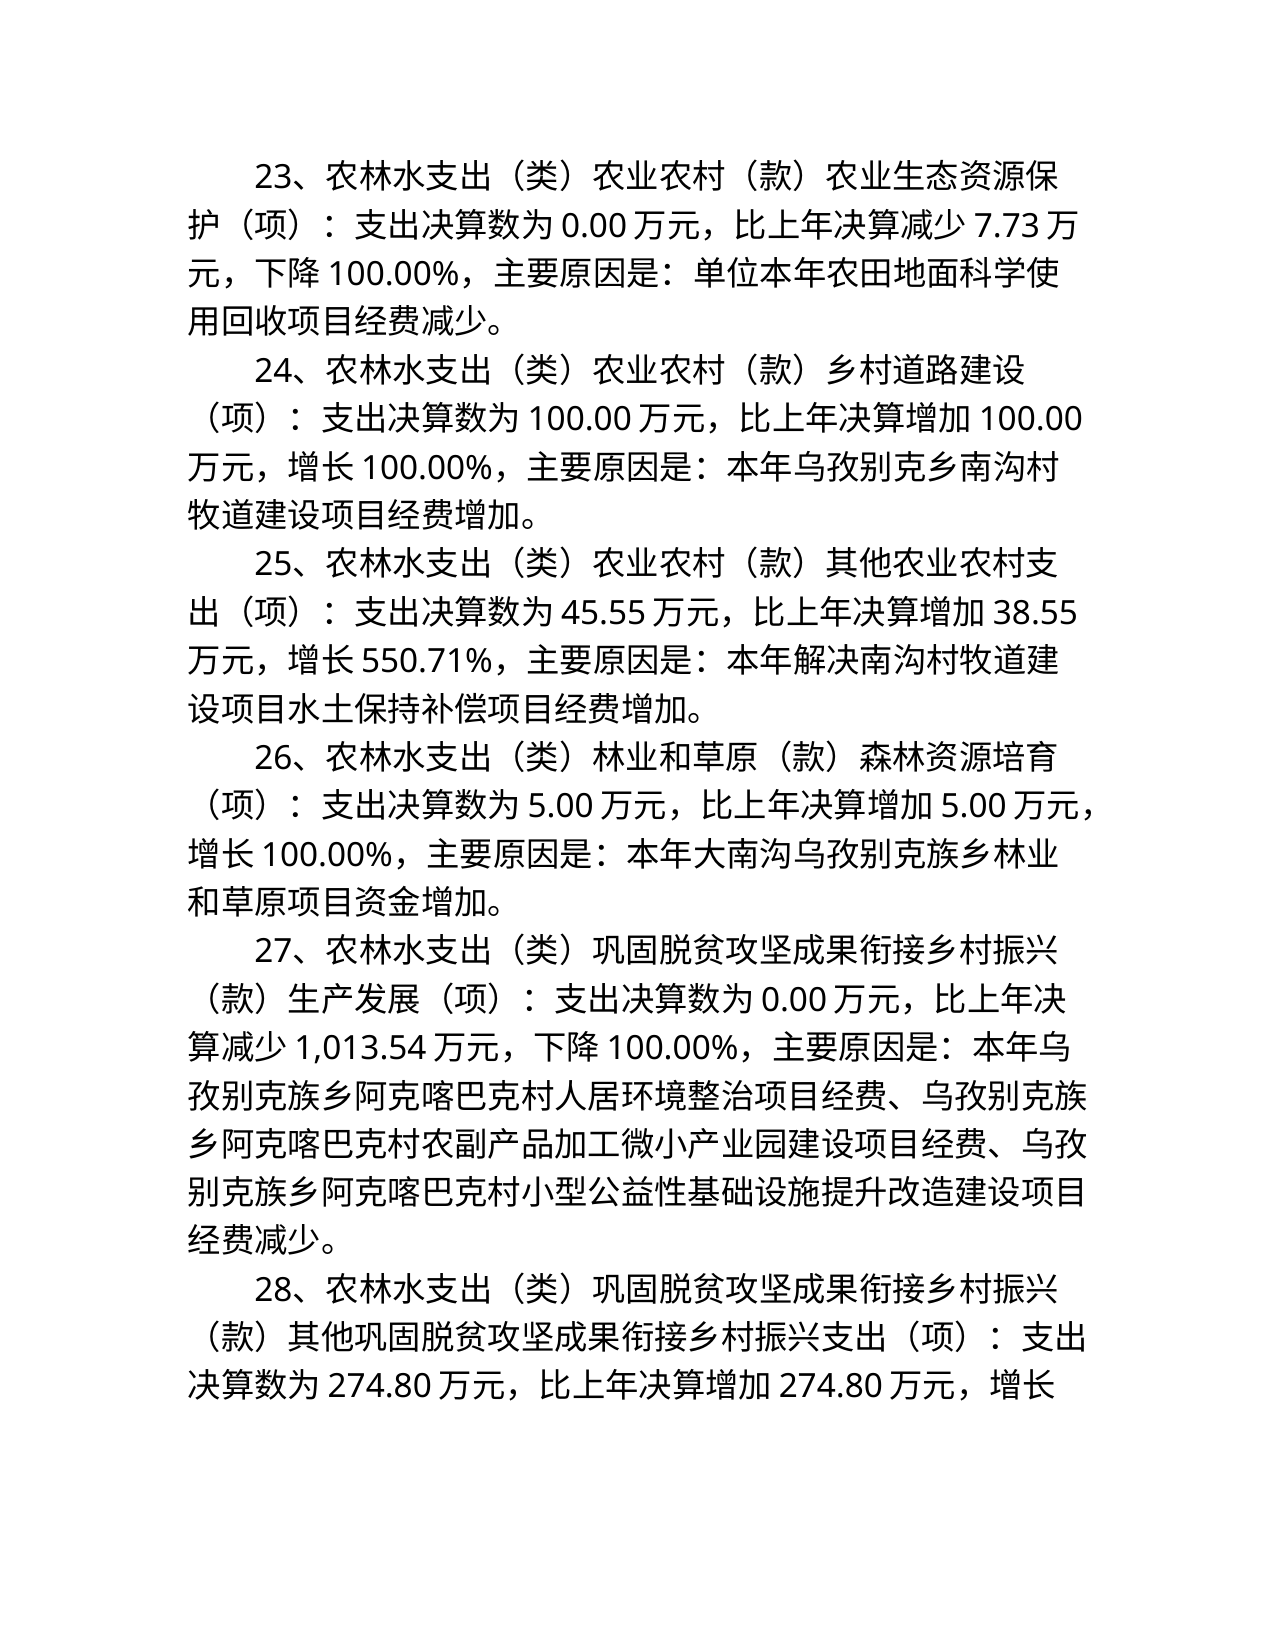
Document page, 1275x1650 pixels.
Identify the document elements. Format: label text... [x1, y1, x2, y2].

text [187, 1262, 1087, 1407]
text 24、农林水支出（类）农业农村（款）乡村道路建设（项）：支出决算数为100.00万元，比上年决算增加100.00万元，增长100.00%，主要原因是：本年乌孜别克乡南沟村牧道建设项目经费增加。 [187, 343, 1087, 537]
text 27、农林水支出（类）巩固脱贫攻坚成果衔接乡村振兴（款）生产发展（项）：支出决算数为0.00万元，比上年决算减少1,013.54万元，下降100.00%，主要原因是：本年乌孜别克族乡阿克喀巴克村人居环境整治项目经费、乌孜别克族乡阿克喀巴克村农副产品加工微小产业园建设项目经费、乌孜别克族乡阿克喀巴克村小型公益性基础设施提升改造建设项目经费减少。 [187, 924, 1087, 1262]
text 25、农林水支出（类）农业农村（款）其他农业农村支出（项）：支出决算数为45.55万元，比上年决算增加38.55万元，增长550.71%，主要原因是：本年解决南沟村牧道建设项目水土保持补偿项目经费增加。 [187, 537, 1087, 731]
text 23、农林水支出（类）农业农村（款）农业生态资源保护（项）：支出决算数为0.00万元，比上年决算减少7.73万元，下降100.00%，主要原因是：单位本年农田地面科学使用回收项目经费减少。 [187, 150, 1087, 343]
text 26、农林水支出（类）林业和草原（款）森林资源培育（项）：支出决算数为5.00万元，比上年决算增加5.00万元，增长100.00%，主要原因是：本年大南沟乌孜别克族乡林业和草原项目资金增加。 [187, 731, 1087, 924]
